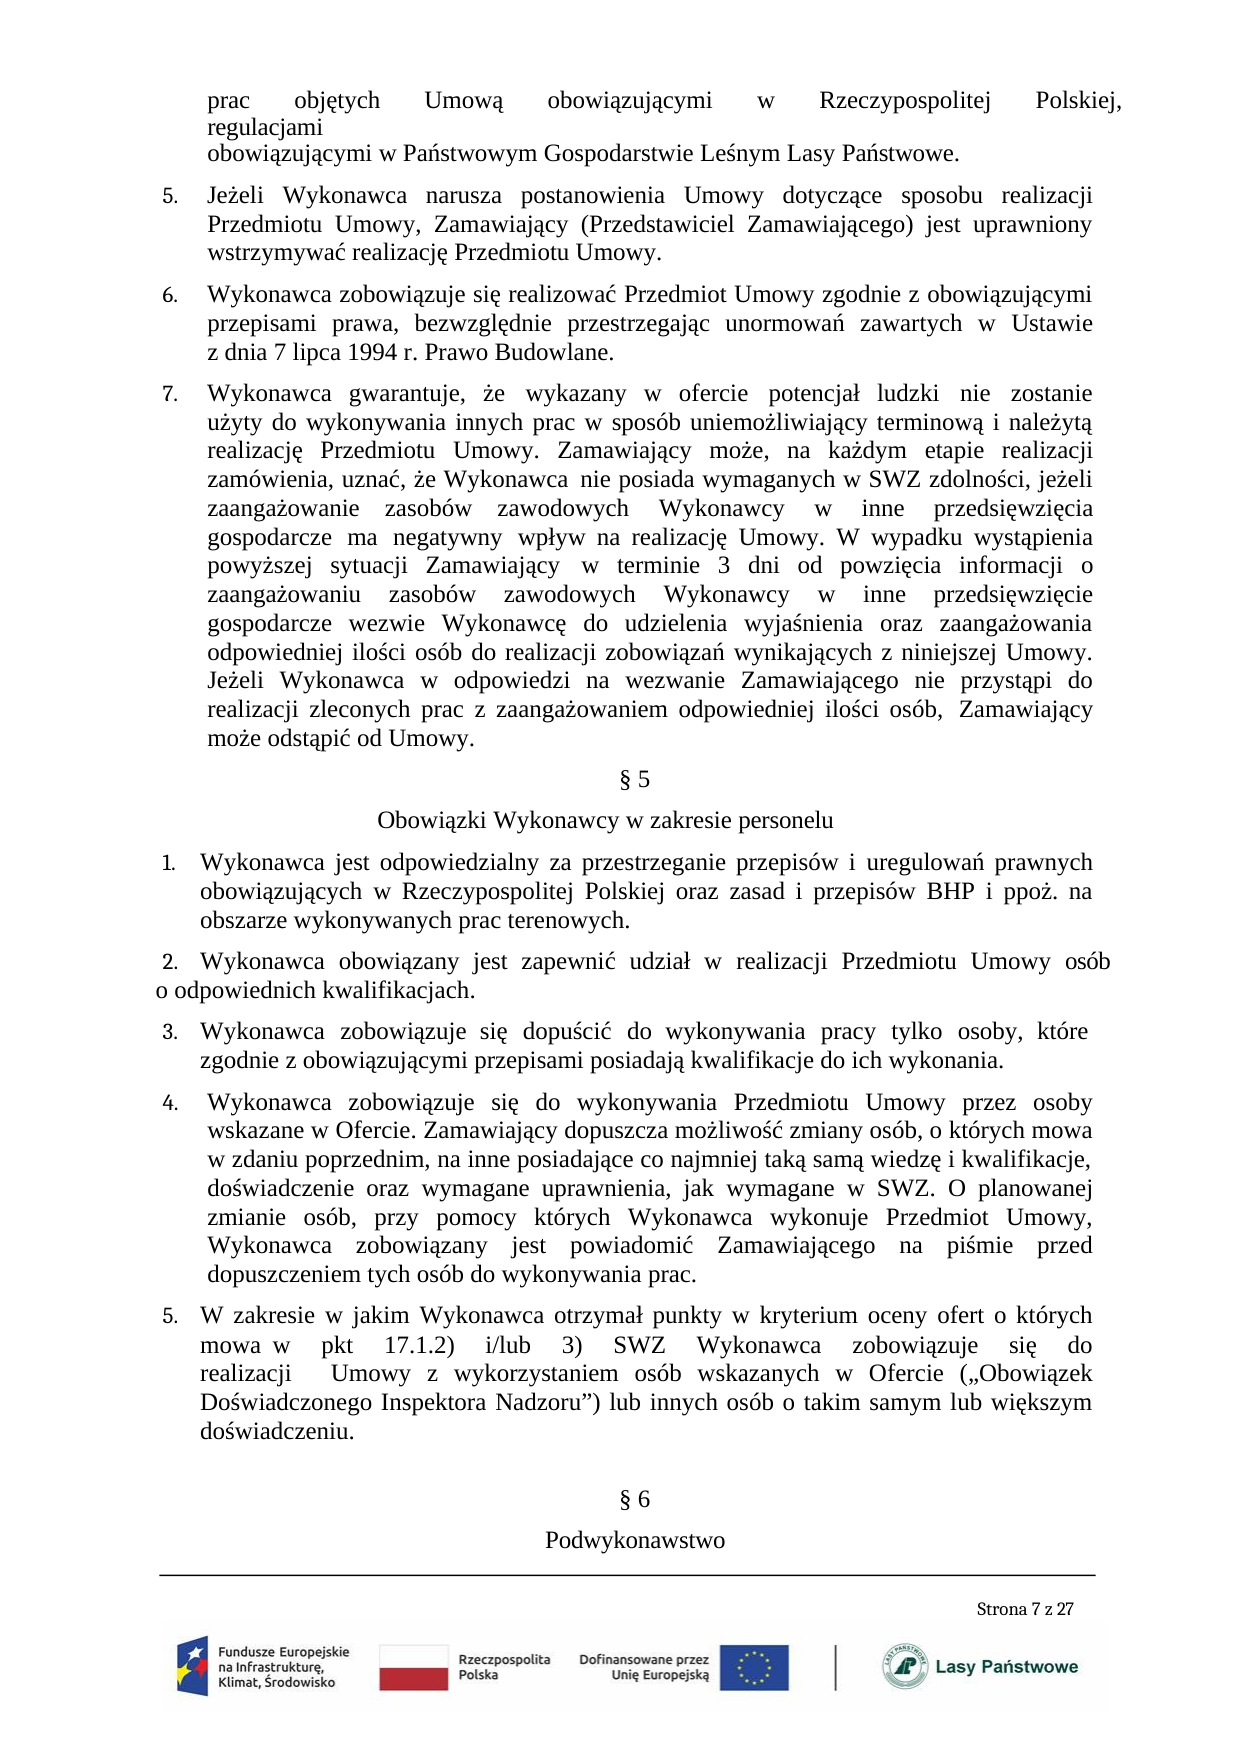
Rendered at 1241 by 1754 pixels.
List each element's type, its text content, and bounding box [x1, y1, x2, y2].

text § 6 [162, 1484, 1108, 1513]
list Wykonawca gwarantuje, że wykazany w ofercie potencjał ludzki nie zostanie użyty do wykonywania innych prac w sposób uniemożliwiający terminową i należytą realizację Przedmiotu Umowy. Zamawiający może, na każdym etapie realizacji zamówienia, uznać, że Wykonawca nie posiada wymaganych w SWZ zdolności, jeżeli zaangażowanie zasobów zawodowych Wykonawcy w inne przedsięwzięcia gospodarcze ma negatywny wpływ na realizację Umowy. W wypadku wystąpienia powyższej sytuacji Zamawiający w terminie 3 dni od powzięcia informacji o zaangażowaniu zasobów zawodowych Wykonawcy w inne przedsięwzięcie gospodarcze wezwie Wykonawcę do udzielenia wyjaśnienia oraz zaangażowania odpowiedniej ilości osób do realizacji zobowiązań wynikających z niniejszej Umowy. Jeżeli Wykonawca w odpowiedzi na wezwanie Zamawiającego nie przystąpi do realizacji zleconych prac z zaangażowaniem odpowiedniej ilości osób, Zamawiający może odstąpić od Umowy. [162, 378, 1093, 752]
text Podwykonawstwo [162, 1525, 1108, 1554]
list Wykonawca zobowiązuje się do wykonywania Przedmiotu Umowy przez osoby wskazane w Ofercie. Zamawiający dopuszcza możliwość zmiany osób, o których mowa w zdaniu poprzednim, na inne posiadające co najmniej taką samą wiedzę i kwalifikacje, doświadczenie oraz wymagane uprawnienia, jak wymagane w SWZ. O planowanej zmianie osób, przy pomocy których Wykonawca wykonuje Przedmiot Umowy, Wykonawca zobowiązany jest powiadomić Zamawiającego na piśmie przed dopuszczeniem tych osób do wykonywania prac. [162, 1087, 1093, 1288]
list Wykonawca obowiązany jest zapewnić udział w realizacji Przedmiotu Umowy osób [162, 946, 1122, 975]
picture [162, 1620, 1108, 1712]
list Jeżeli Wykonawca narusza postanowienia Umowy dotyczące sposobu realizacji Przedmiotu Umowy, Zamawiający (Przedstawiciel Zamawiającego) jest uprawniony wstrzymywać realizację Przedmiotu Umowy. [162, 180, 1093, 266]
list W zakresie w jakim Wykonawca otrzymał punkty w kryterium oceny ofert o których mowa w pkt 17.1.2) i/lub 3) SWZ Wykonawca zobowiązuje się do realizacji Umowy z wykorzystaniem osób wskazanych w Ofercie („Obowiązek Doświadczonego Inspektora Nadzoru”) lub innych osób o takim samym lub większym doświadczeniu. [162, 1301, 1093, 1445]
list Wykonawca zobowiązuje się dopuścić do wykonywania pracy tylko osoby, które zgodnie z obowiązującymi przepisami posiadają kwalifikacje do ich wykonania. [162, 1016, 1089, 1074]
text obowiązującymi w Państwowym Gospodarstwie Leśnym Lasy Państwowe. [207, 140, 1122, 167]
text Obowiązki Wykonawcy w zakresie personelu [104, 806, 1107, 834]
list Wykonawca zobowiązuje się realizować Przedmiot Umowy zgodnie z obowiązującymi przepisami prawa, bezwzględnie przestrzegając unormowań zawartych w Ustawie z dnia 7 lipca 1994 r. Prawo Budowlane. [162, 279, 1093, 365]
text prac objętych Umową obowiązującymi w Rzeczypospolitej Polskiej, regulacjami [207, 87, 1122, 140]
list Wykonawca jest odpowiedzialny za przestrzeganie przepisów i uregulowań prawnych obowiązujących w Rzeczypospolitej Polskiej oraz zasad i przepisów BHP i ppoż. na obszarze wykonywanych prac terenowych. [162, 847, 1093, 933]
text § 5 [162, 764, 1108, 793]
text o odpowiednich kwalifikacjach. [155, 975, 1122, 1004]
